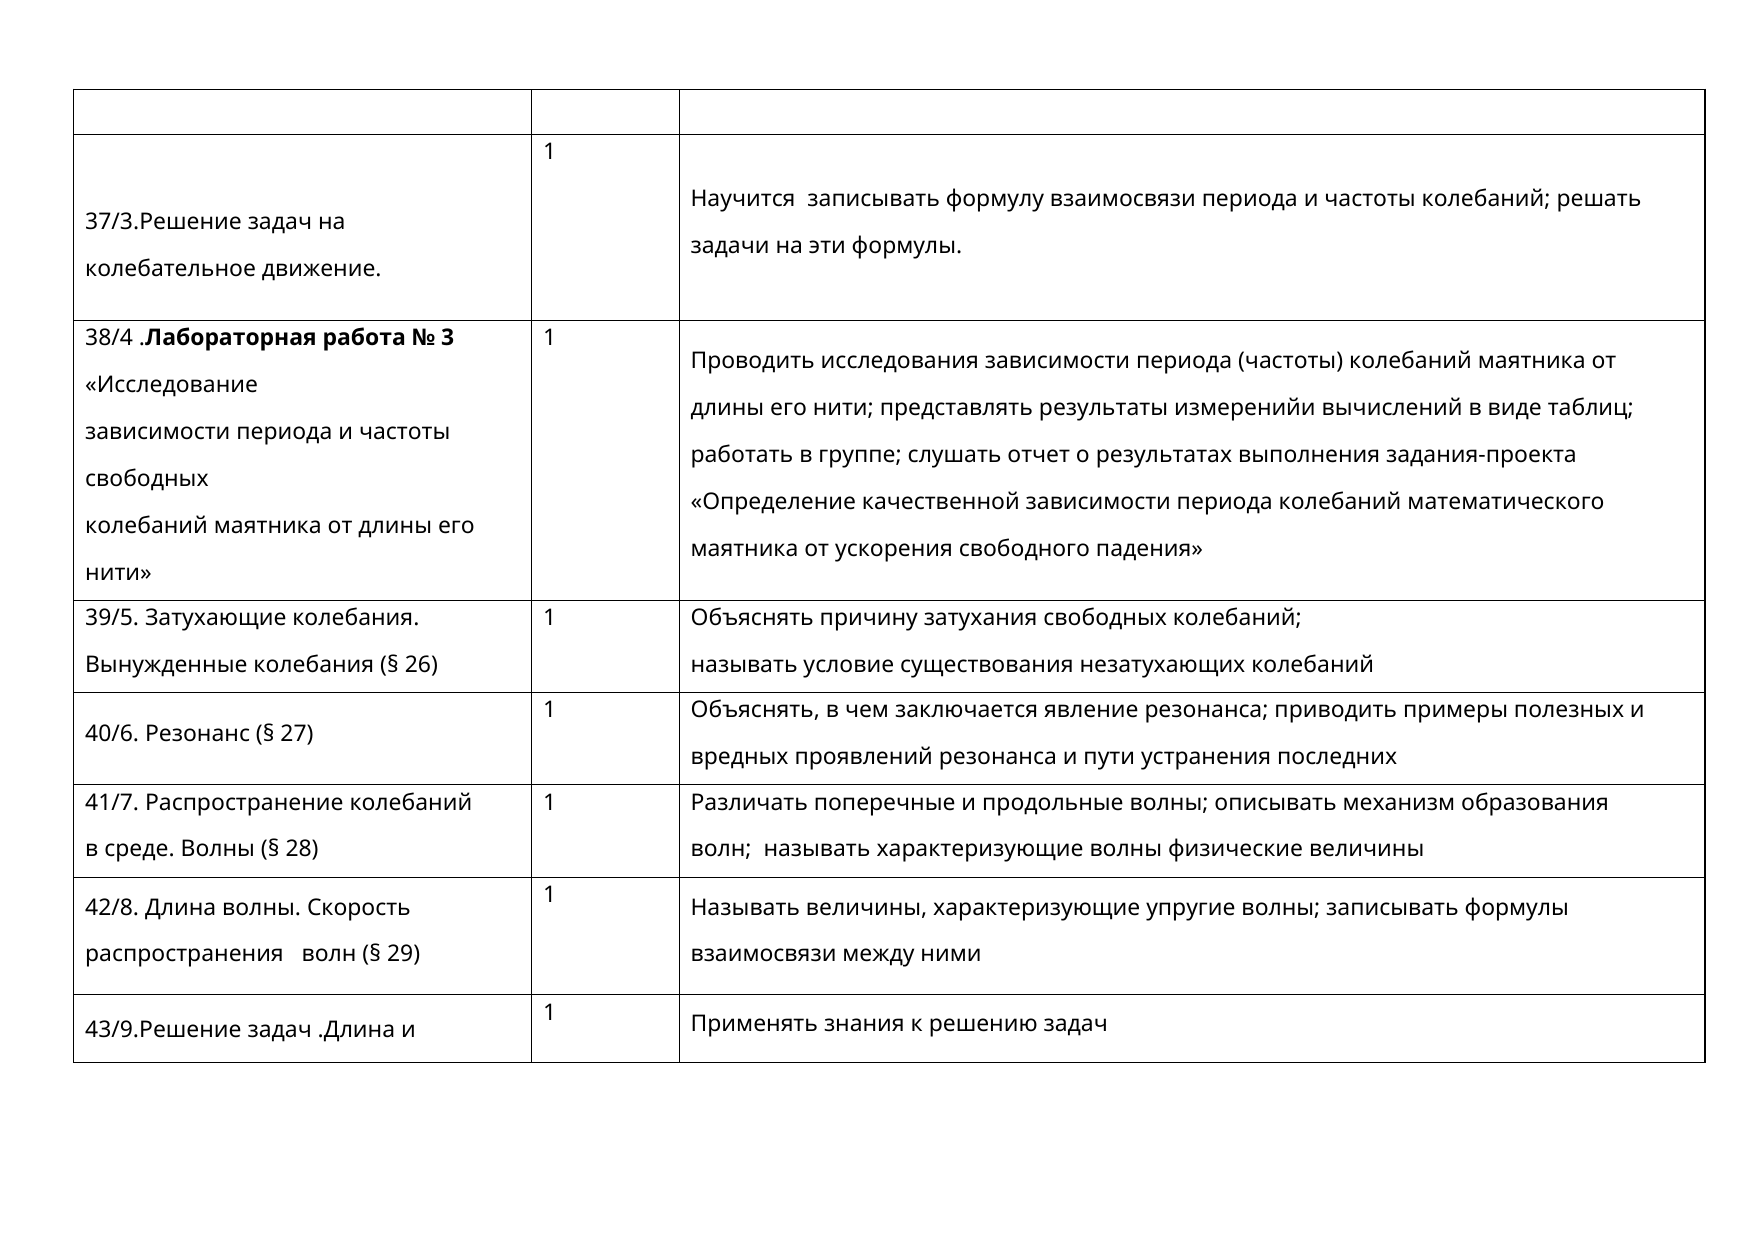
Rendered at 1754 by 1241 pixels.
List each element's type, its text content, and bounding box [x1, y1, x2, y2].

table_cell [74, 90, 531, 134]
table_cell 1 [532, 321, 679, 600]
table_cell 1 [532, 693, 679, 784]
table_cell 1 [532, 995, 679, 1062]
table_cell Проводить исследования зависимости периода (частоты) колебаний маятника от длины его нити; представлять результаты измеренийи вычислений в виде таблиц; работать в группе; слушать отчет о результатах выполнения задания-проекта «Определение качественной зависимости периода колебаний математического маятника от ускорения свободного падения» [680, 321, 1704, 600]
table_cell 1 [532, 90, 679, 134]
table_cell Объяснять причину затухания свободных колебаний; называть условие существования незатухающих колебаний [680, 601, 1704, 692]
table_cell 1 [532, 601, 679, 692]
table_cell 39/5. Затухающие колебания. Вынужденные колебания (§ 26) [74, 601, 531, 692]
table_cell 42/8. Длина волны. Скорость распространения волн (§ 29) [74, 878, 531, 994]
table_cell 1 [532, 135, 679, 320]
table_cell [680, 90, 1704, 134]
table_cell 37/3.Решение задач на колебательное движение. [74, 135, 531, 320]
table_cell 1 [532, 785, 679, 877]
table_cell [74, 995, 531, 1062]
table_cell Научится записывать формулу взаимосвязи периода и частоты колебаний; решать задачи на эти формулы. [680, 135, 1704, 320]
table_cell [680, 995, 1704, 1062]
table_cell Называть величины, характеризующие упругие волны; записывать формулы взаимосвязи между ними [680, 878, 1704, 994]
table_cell Объяснять, в чем заключается явление резонанса; приводить примеры полезных и вредных проявлений резонанса и пути устранения последних [680, 693, 1704, 784]
table_cell 38/4 .Лабораторная работа № 3 «Исследование зависимости периода и частоты свободных колебаний маятника от длины его нити» [74, 321, 531, 600]
table_cell Различать поперечные и продольные волны; описывать механизм образования волн; называть характеризующие волны физические величины [680, 785, 1704, 877]
table_cell 40/6. Резонанс (§ 27) [74, 693, 531, 784]
table_cell 41/7. Распространение колебаний в среде. Волны (§ 28) [74, 785, 531, 877]
table_cell 1 [532, 878, 679, 994]
